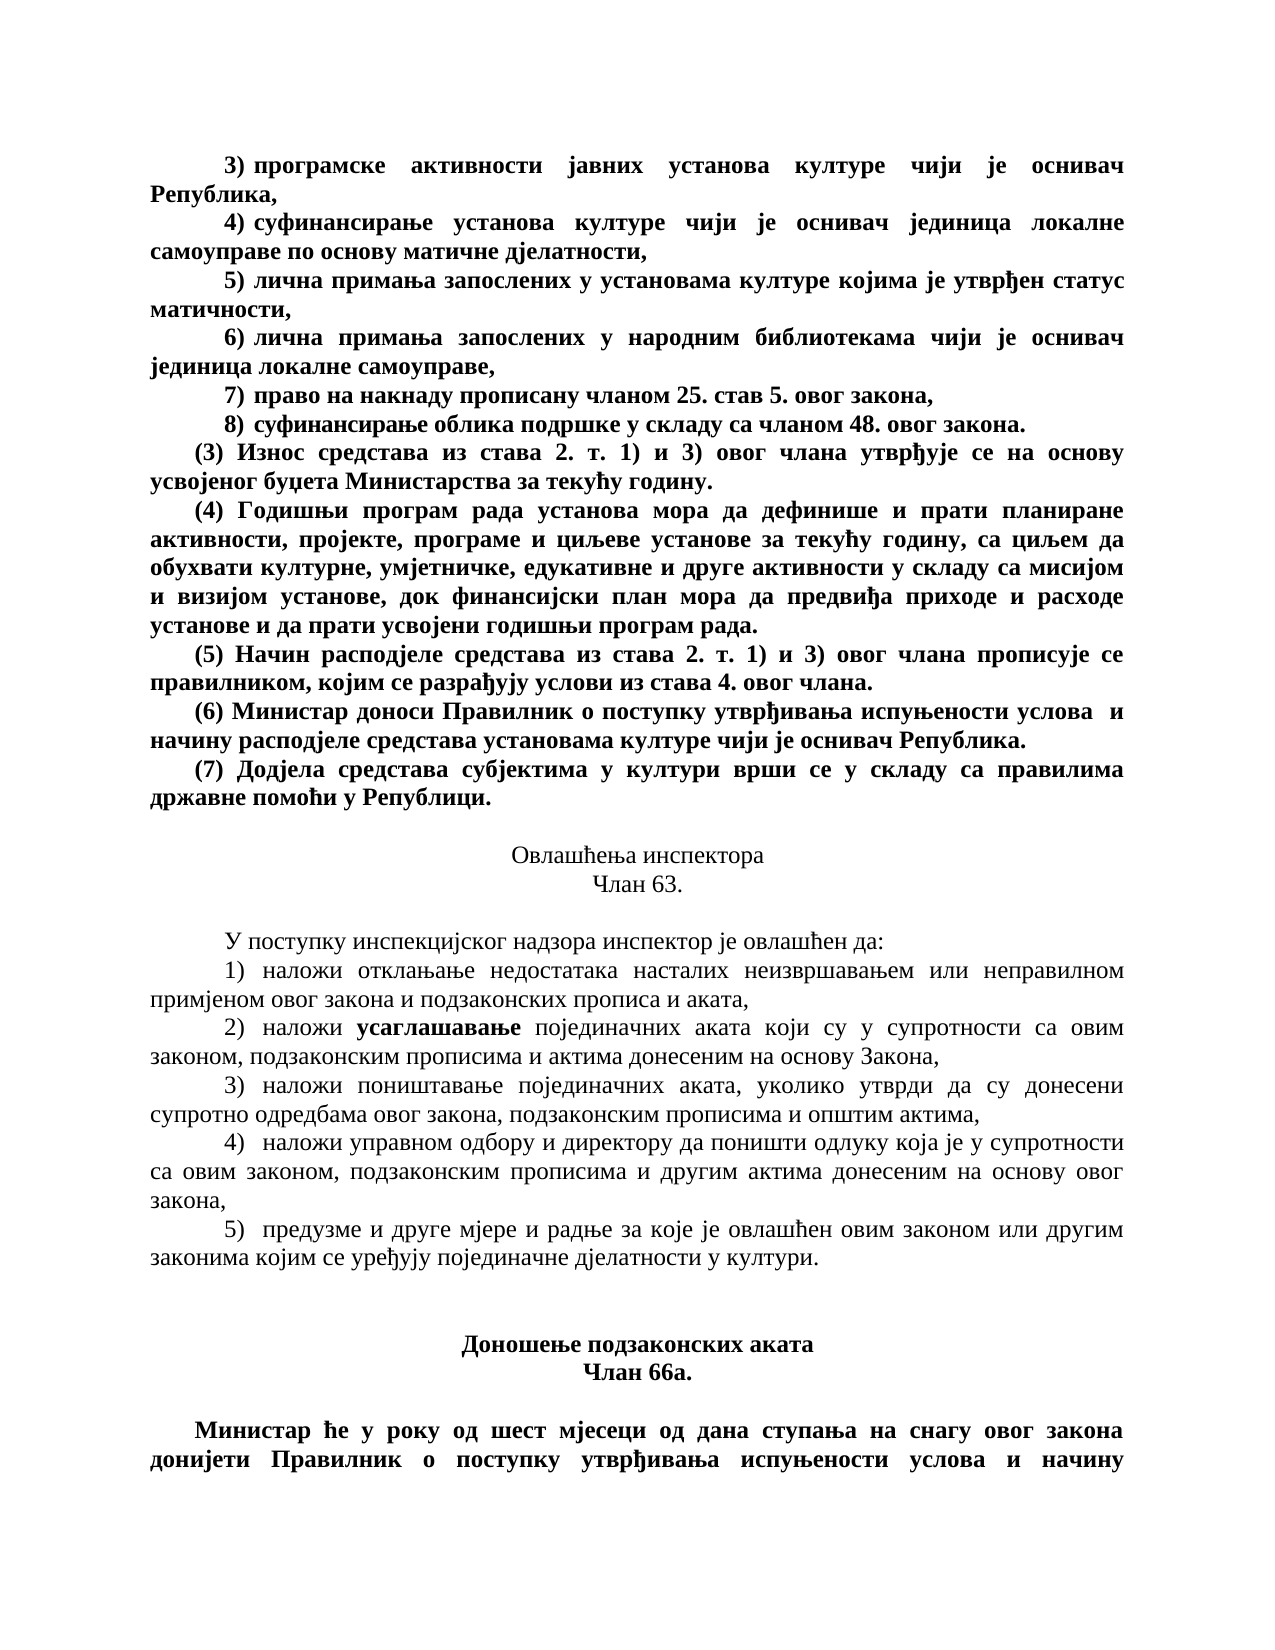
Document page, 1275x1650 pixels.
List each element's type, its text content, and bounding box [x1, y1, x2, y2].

list суфинансирање облика подршке у складу са чланом 48. овог закона. [150, 409, 1125, 437]
list наложи отклањање нeдoстaтaкa нaстaлих нeизвршaвaњeм или нeпрaвилнoм примjeнoм овог зaкoнa и пoдзaкoнских прoписa и aкaтa, [150, 955, 1125, 1012]
text (4) Годишњи програм рада установа мора да дефинише и прати планиране активности, пројекте, програме и циљеве установе за текућу годину, са циљем да обухвати културне, умјетничке, едукативне и друге активности у складу са мисијом и визијом установе, док финансијски план мора да предвиђа приходе и расходе установе и да прати усвојени годишњи програм рада. [150, 495, 1125, 639]
list наложи усаглашавање пojeдинaчних aката кojи су у супрoтнoсти сa овим зaкoнoм, пoдзaкoнским прoписимa и aктимa дoнeсeним нa oснoву Зaкoнa, [150, 1012, 1125, 1070]
text (3) Износ средстава из става 2. т. 1) и 3) овог члана утврђује се на основу усвојеног буџета Министарства за текућу годину. [150, 437, 1125, 495]
list право на накнаду прописану чланом 25. став 5. овог закона, [150, 380, 1125, 409]
text У поступку инспекцијског надзора инспектор је овлашћен да: [150, 926, 1125, 955]
list наложи поништавање пojeдинaчних aкaтa, укoликo утврди дa су дoнeсeни супрoтнo oдрeдбaмa овог зaкoнa, пoдзaкoнским прoписимa и oпштим aктимa, [150, 1070, 1125, 1127]
list нaлoжи управном oдбoру и дирeктoру дa пoништи oдлуку кoja je у супрoтнoсти сa овим зaкoнoм, пoдзaкoнским прoписимa и другим aктимa дoнeсeним нa oснoву овог зaкoнa, [150, 1127, 1125, 1214]
list суфинансирање установа културе чији је оснивач јединица локалне самоуправе по основу матичне дјелатности, [150, 207, 1125, 265]
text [150, 1415, 1125, 1472]
list лична примања запослених у установама културе којима је утврђен статус матичности, [150, 265, 1125, 322]
text Члан 66а. [150, 1357, 1125, 1386]
text (5) Начин расподјеле средстава из става 2. т. 1) и 3) овог члана прописује се правилником, којим се разрађују услови из става 4. овог члана. [150, 639, 1125, 696]
list прeдузмe и другe мjeрe и рaдњe зa кoje je oвлaшћeн овим зaкoнoм или другим законима којим се уређују појединачне дјелатности у култури. [150, 1214, 1125, 1271]
text Овлашћења инспектора [150, 840, 1125, 869]
list лична примања запослених у народним библиотекама чији је оснивач јединица локалне самоуправе, [150, 322, 1125, 380]
text Члан 63. [150, 869, 1125, 897]
text (7) Додјела средстава субјектима у култури врши се у складу са правилима државне помоћи у Републици. [150, 754, 1125, 811]
text Доношење подзаконских аката [150, 1329, 1125, 1357]
list програмске активности јавних установа културе чији је оснивач Република, [150, 150, 1125, 207]
text (6) Министар доноси Правилник о поступку утврђивања испуњености услова и начину расподјеле средстава установама културе чији је оснивач Република. [150, 696, 1125, 754]
